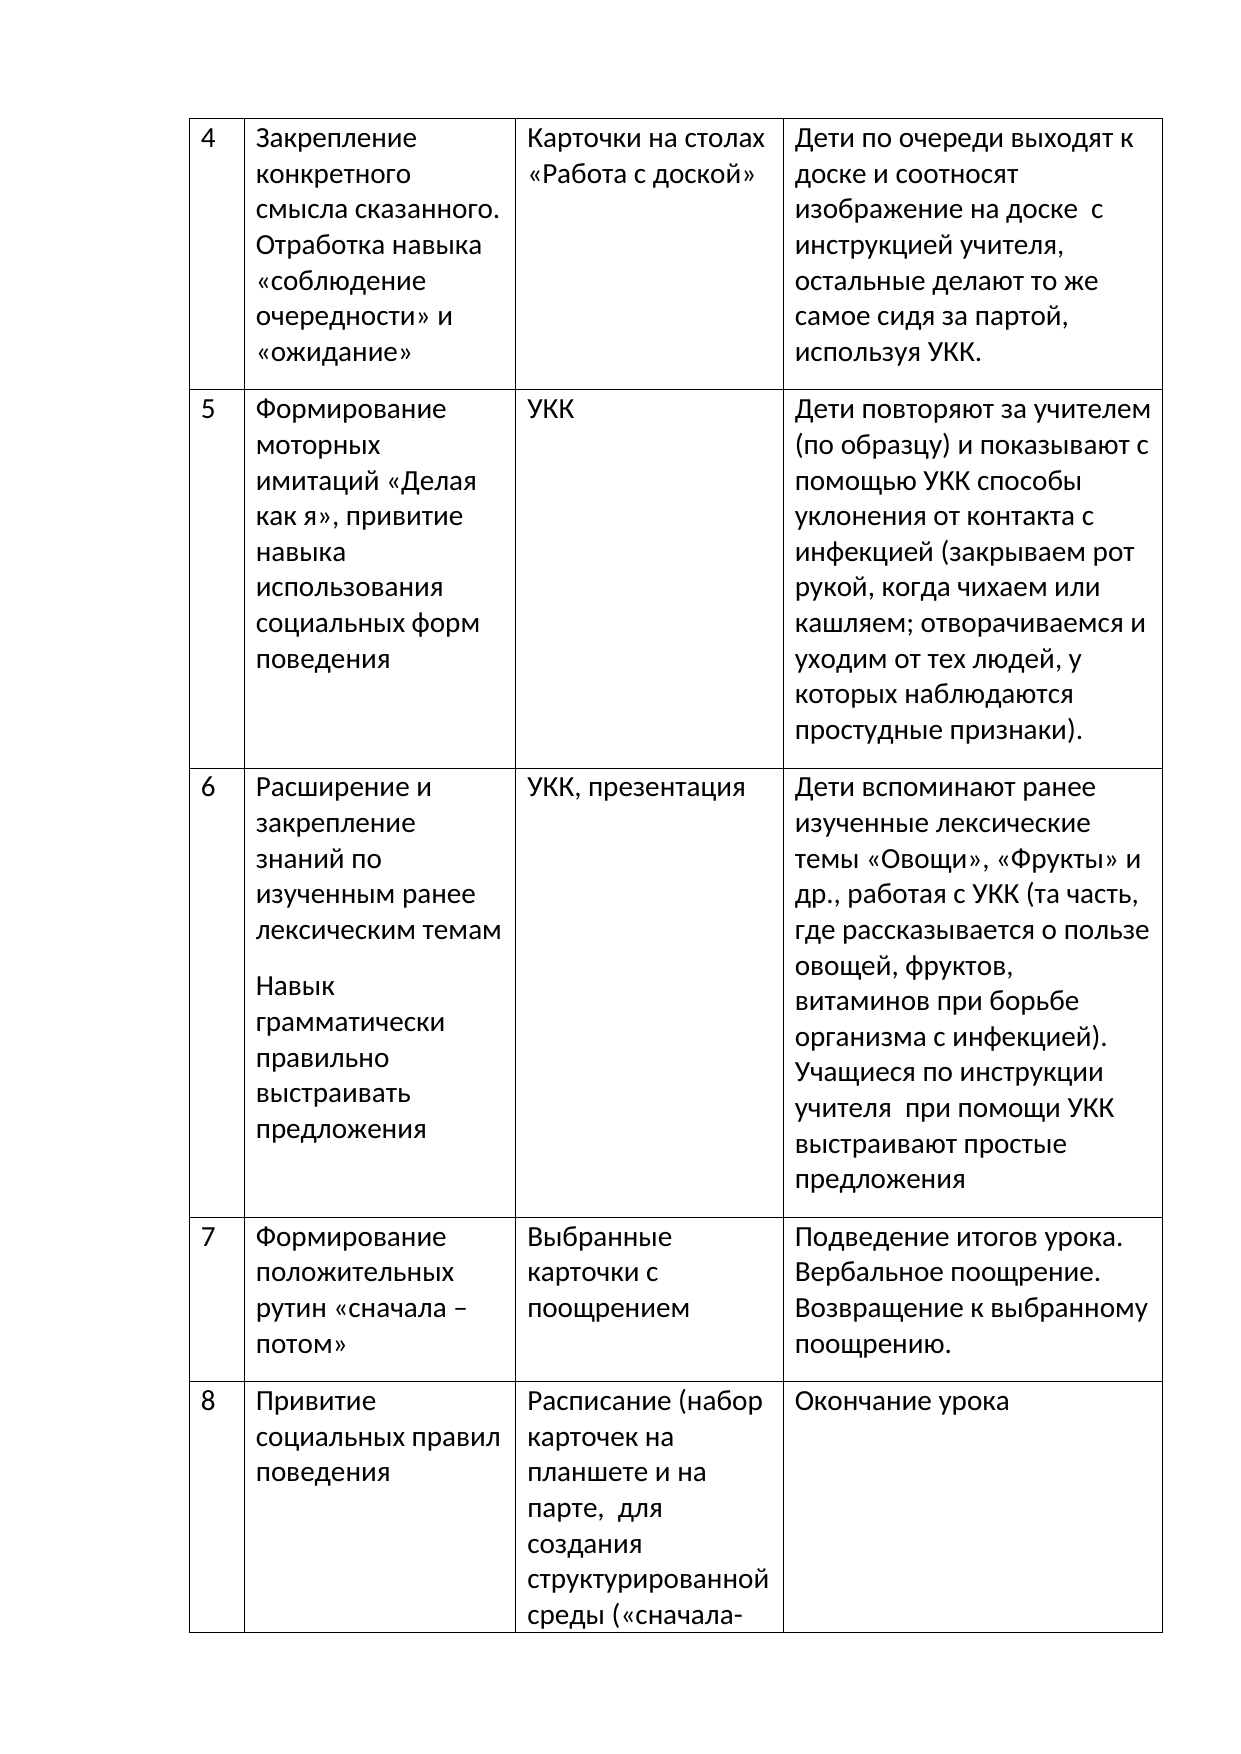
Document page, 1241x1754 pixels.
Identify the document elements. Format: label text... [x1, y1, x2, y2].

table_cell Выбранные карточки с поощрением [516, 1218, 783, 1381]
table_cell 6 [190, 769, 244, 1217]
table_cell 5 [190, 390, 244, 767]
table_cell Подведение итогов урока. Вербальное поощрение. Возвращение к выбранному поощрению. [784, 1218, 1162, 1381]
table_cell УКК, презентация [516, 769, 783, 1217]
table_cell Окончание урока [784, 1382, 1162, 1632]
table_cell 4 [190, 119, 244, 389]
table_cell Формирование моторных имитаций «Делая как я», привитие навыка использования социальных форм поведения [245, 390, 515, 767]
table_cell Карточки на столах «Работа с доской» [516, 119, 783, 389]
table_cell Дети повторяют за учителем (по образцу) и показывают с помощью УКК способы уклонения от контакта с инфекцией (закрываем рот рукой, когда чихаем или кашляем; отворачиваемся и уходим от тех людей, у которых наблюдаются простудные признаки). [784, 390, 1162, 767]
table_cell 7 [190, 1218, 244, 1381]
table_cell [516, 1382, 783, 1632]
table_cell Дети по очереди выходят к доске и соотносят изображение на доске с инструкцией учителя, остальные делают то же самое сидя за партой, используя УКК. [784, 119, 1162, 389]
table_cell Дети вспоминают ранее изученные лексические темы «Овощи», «Фрукты» и др., работая с УКК (та часть, где рассказывается о пользе овощей, фруктов, витаминов при борьбе организма с инфекцией). Учащиеся по инструкции учителя при помощи УКК выстраивают простые предложения [784, 769, 1162, 1217]
table_cell Формирование положительных рутин «сначала – потом» [245, 1218, 515, 1381]
table_cell УКК [516, 390, 783, 767]
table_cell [245, 1382, 515, 1632]
table_cell Закрепление конкретного смысла сказанного. Отработка навыка «соблюдение очередности» и «ожидание» [245, 119, 515, 389]
table_cell Расширение и закрепление знаний по изученным ранее лексическим темам Навык грамматически правильно выстраивать предложения [245, 769, 515, 1217]
table_cell 8 [190, 1382, 244, 1632]
